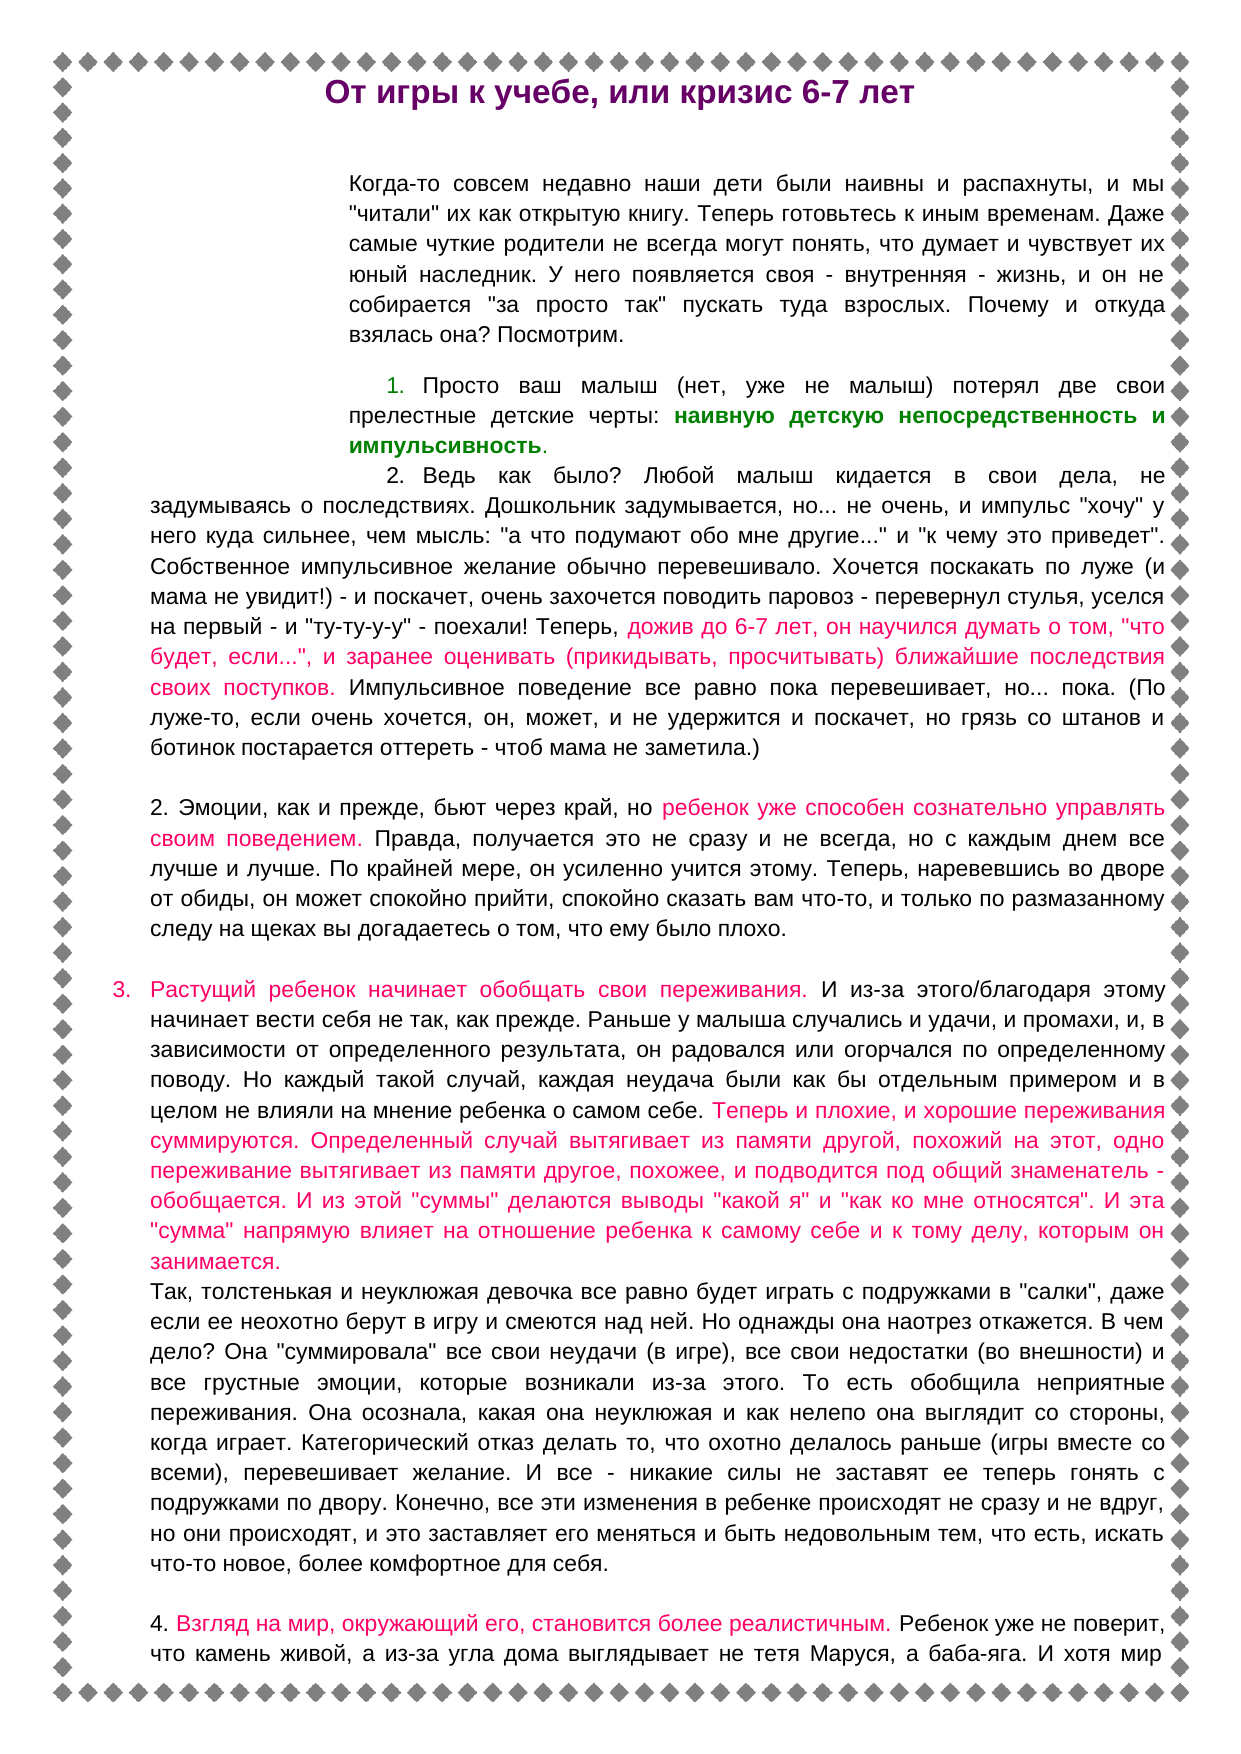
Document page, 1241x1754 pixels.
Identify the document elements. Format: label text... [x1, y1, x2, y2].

text Когда-то совсем недавно наши дети были наивны и распахнуты, и мы "читали" их как открытую книгу. Теперь готовьтесь к иным временам. Даже самые чуткие родители не всегда могут понять, что думает и чувствует их юный наследник. У него появляется своя - внутренняя - жизнь, и он не собирается "за просто так" пускать туда взрослых. Почему и откуда взялась она? Посмотрим. [348, 170, 1166, 347]
list Эмоции, как и прежде, бьют через край, но ребенок уже способен сознательно управлять своим поведением. Правда, получается это не сразу и не всегда, но с каждым днем все лучше и лучше. По крайней мере, он усиленно учится этому. Теперь, наревевшись во дворе от обиды, он может спокойно прийти, спокойно сказать вам что-то, и только по размазанному следу на щеках вы догадаетесь о том, что ему было плохо. [150, 794, 1166, 942]
list Просто ваш малыш (нет, уже не малыш) потерял две свои прелестные детские черты: наивную детскую непосредственность и импульсивность. [348, 372, 1166, 458]
list Взгляд на мир, окружающий его, становится более реалистичным. Ребенок уже не поверит, что камень живой, а из-за угла дома выглядывает не тетя Маруся, а баба-яга. И хотя мир [150, 1610, 1166, 1667]
text Так, толстенькая и неуклюжая девочка все равно будет играть с подружками в "салки", даже если ее неохотно берут в игру и смеются над ней. Но однажды она наотрез откажется. В чем дело? Она "суммировала" все свои неудачи (в игре), все свои недостатки (во внешности) и все грустные эмоции, которые возникали из-за этого. То есть обобщила неприятные переживания. Она осознала, какая она неуклюжая и как нелепо она выглядит со стороны, когда играет. Категорический отказ делать то, что охотно делалось раньше (игры вместе со всеми), перевешивает желание. И все - никакие силы не заставят ее теперь гонять с подружками по двору. Конечно, все эти изменения в ребенке происходят не сразу и не вдруг, но они происходят, и это заставляет его меняться и быть недовольным тем, что есть, искать что-то новое, более комфортное для себя. [150, 1278, 1166, 1576]
list Растущий ребенок начинает обобщать свои переживания. И из-за этого/благодаря этому начинает вести себя не так, как прежде. Раньше у малыша случались и удачи, и промахи, и, в зависимости от определенного результата, он радовался или огорчался по определенному поводу. Но каждый такой случай, каждая неудача были как бы отдельным примером и в целом не влияли на мнение ребенка о самом себе. Теперь и плохие, и хорошие переживания суммируются. Определенный случай вытягивает из памяти другой, похожий на этот, одно переживание вытягивает из памяти другое, похожее, и подводится под общий знаменатель - обобщается. И из этой "суммы" делаются выводы "какой я" и "как ко мне относятся". И эта "сумма" напрямую влияет на отношение ребенка к самому себе и к тому делу, которым он занимается. [112, 976, 1166, 1274]
text От игры к учебе, или кризис 6-7 лет [324, 72, 1178, 111]
list Ведь как было? Любой малыш кидается в свои дела, не задумываясь о последствиях. Дошкольник задумывается, но... не очень, и импульс "хочу" у него куда сильнее, чем мысль: "а что подумают обо мне другие..." и "к чему это приведет". Собственное импульсивное желание обычно перевешивало. Хочется поскакать по луже (и мама не увидит!) - и поскачет, очень захочется поводить паровоз - перевернул стулья, уселся на первый - и "ту-ту-у-у" - поехали! Теперь, дожив до 6-7 лет, он научился думать о том, "что будет, если...", и заранее оценивать (прикидывать, просчитывать) ближайшие последствия своих поступков. Импульсивное поведение все равно пока перевешивает, но... пока. (По луже-то, если очень хочется, он, может, и не удержится и поскачет, но грязь со штанов и ботинок постарается оттереть - чтоб мама не заметила.) [150, 462, 1166, 760]
picture [53, 52, 1189, 1702]
